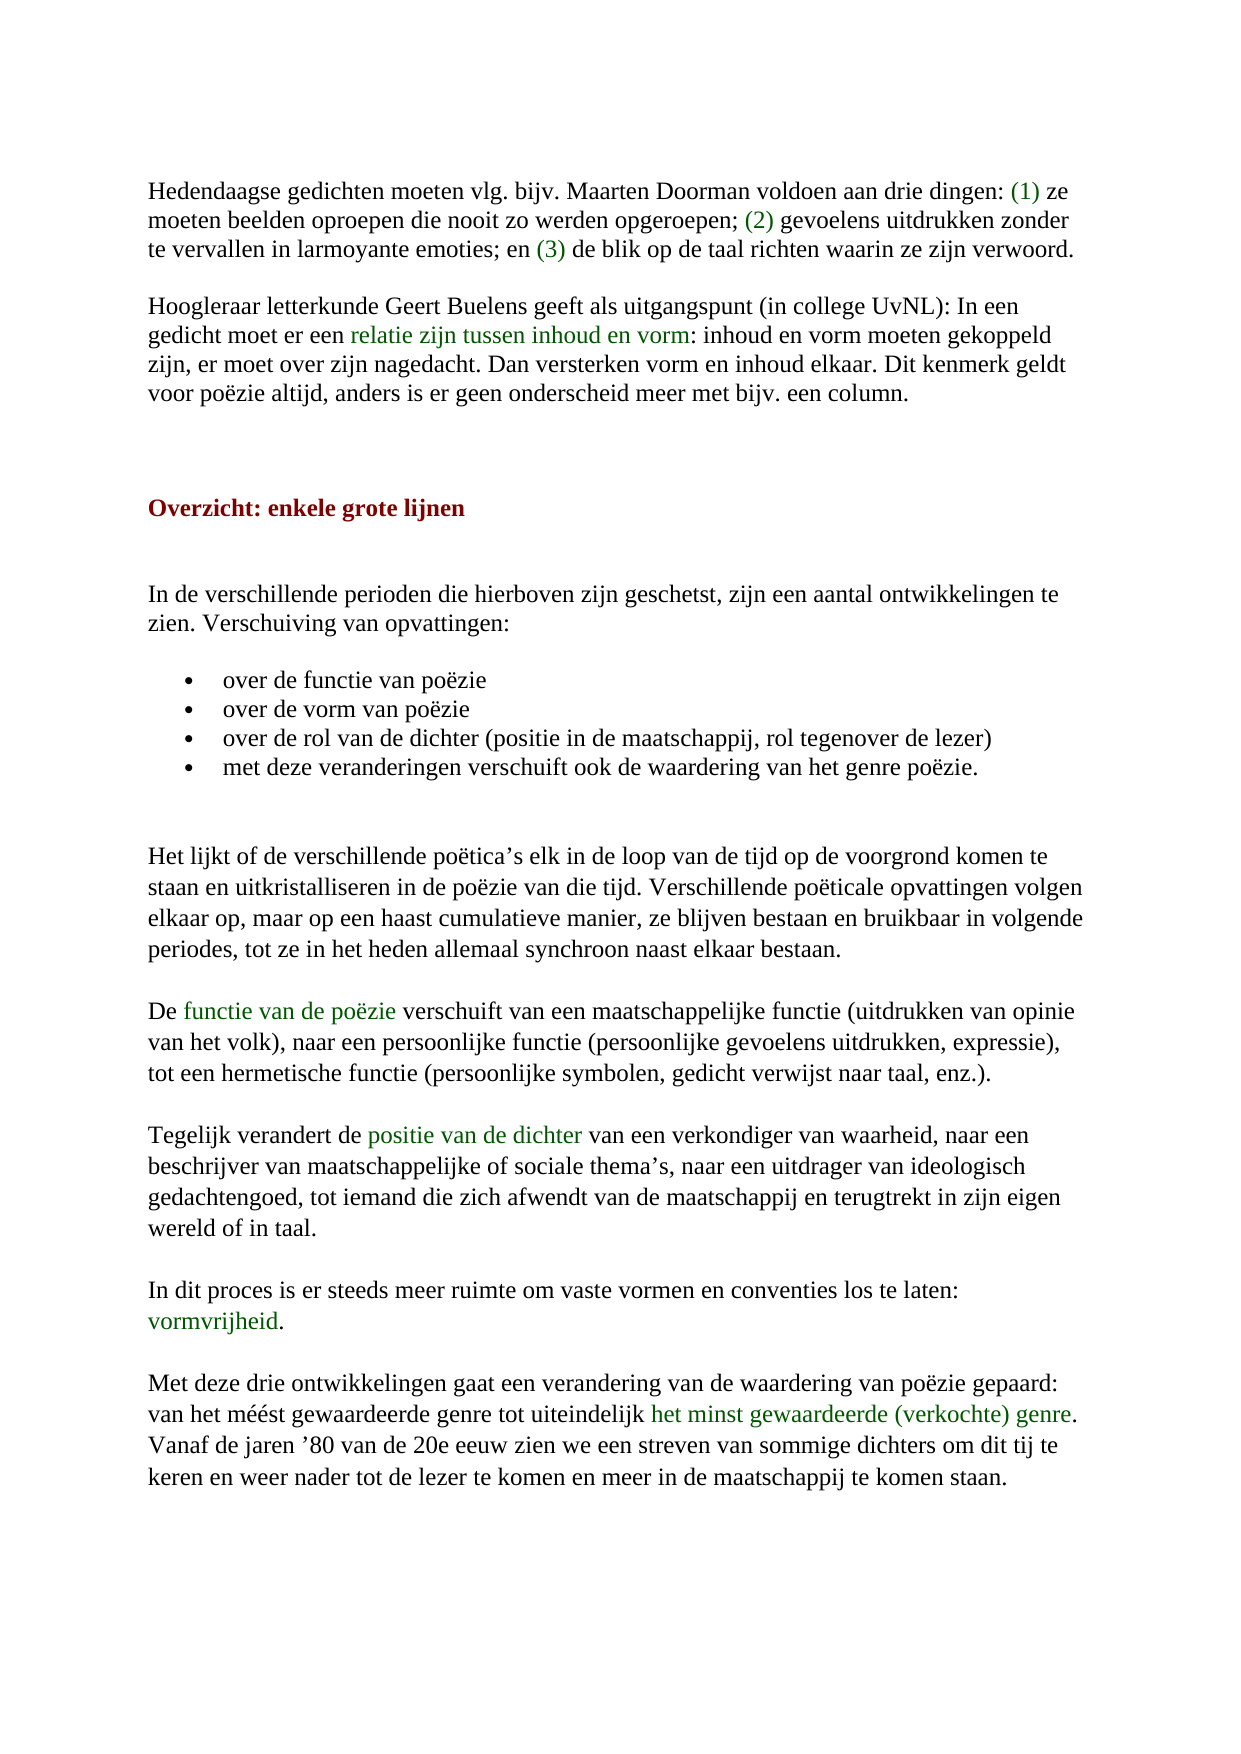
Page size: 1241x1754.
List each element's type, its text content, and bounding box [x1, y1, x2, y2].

list over de rol van de dichter (positie in de maatschappij, rol tegenover de lezer) [185, 723, 1093, 752]
text Het lijkt of de verschillende poëtica’s elk in de loop van de tijd op de voorgrond komen te staan en uitkristalliseren in de poëzie van die tijd. Verschillende poëticale opvattingen volgen elkaar op, maar op een haast cumulatieve manier, ze blijven bestaan en bruikbaar in volgende periodes, tot ze in het heden allemaal synchroon naast elkaar bestaan. De functie van de poëzie verschuift van een maatschappelijke functie (uitdrukken van opinie van het volk), naar een persoonlijke functie (persoonlijke gevoelens uitdrukken, expressie), tot een hermetische functie (persoonlijke symbolen, gedicht verwijst naar taal, enz.). Tegelijk verandert de positie van de dichter van een verkondiger van waarheid, naar een beschrijver van maatschappelijke of sociale thema’s, naar een uitdrager van ideologisch gedachtengoed, tot iemand die zich afwendt van de maatschappij en terugtrekt in zijn eigen wereld of in taal. In dit proces is er steeds meer ruimte om vaste vormen en conventies los te laten: vormvrijheid. Met deze drie ontwikkelingen gaat een verandering van de waardering van poëzie gepaard: van het méést gewaardeerde genre tot uiteindelijk het minst gewaardeerde (verkochte) genre. Vanaf de jaren ’80 van de 20e eeuw zien we een streven van sommige dichters om dit tij te keren en weer nader tot de lezer te komen en meer in de maatschappij te komen staan. [148, 810, 1093, 1490]
list over de functie van poëzie [185, 666, 1093, 694]
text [148, 148, 1093, 636]
list met deze veranderingen verschuift ook de waardering van het genre poëzie. [185, 752, 1093, 781]
list over de vorm van poëzie [185, 694, 1093, 723]
